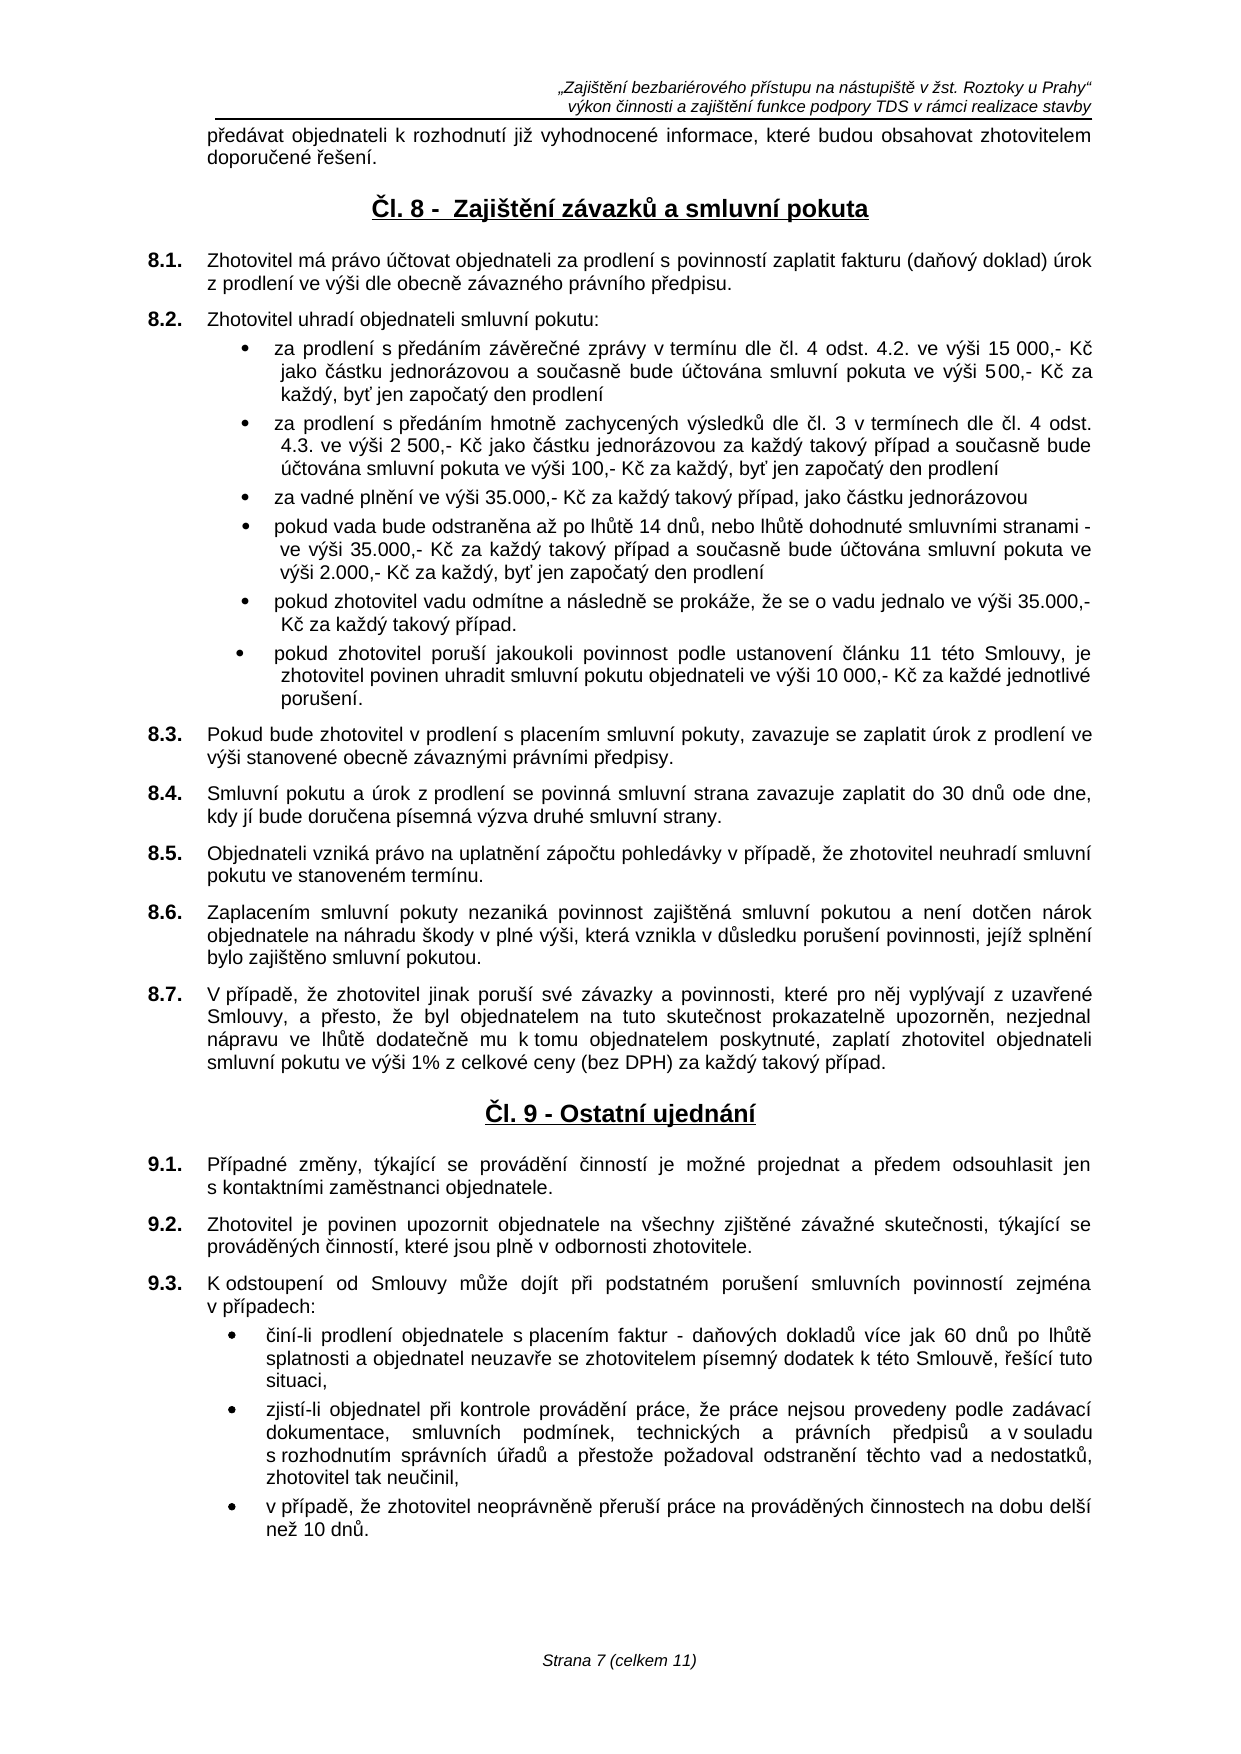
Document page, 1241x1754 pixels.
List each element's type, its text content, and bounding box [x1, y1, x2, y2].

list v případě, že zhotovitel neoprávněně přeruší práce na prováděných činnostech na dobu delší než 10 dnů. [228, 1495, 1092, 1541]
list Případné změny, týkající se provádění činností je možné projednat a předem odsouhlasit jen s kontaktními zaměstnanci objednatele. [148, 1152, 1092, 1199]
list pokud vada bude odstraněna až po lhůtě 14 dnů, nebo lhůtě dohodnuté smluvními stranami - ve výši 35.000,- Kč za každý takový případ a současně bude účtována smluvní pokuta ve výši 2.000,- Kč za každý, byť jen započatý den prodlení [242, 515, 1092, 583]
list Zhotovitel má právo účtovat objednateli za prodlení s povinností zaplatit fakturu (daňový doklad) úrok z prodlení ve výši dle obecně závazného právního předpisu. [148, 248, 1092, 294]
list Zaplacením smluvní pokuty nezaniká povinnost zajištěná smluvní pokutou a není dotčen nárok objednatele na náhradu škody v plné výši, která vznikla v důsledku porušení povinnosti, jejíž splnění bylo zajištěno smluvní pokutou. [148, 899, 1092, 969]
list Smluvní pokutu a úrok z prodlení se povinná smluvní strana zavazuje zaplatit do 30 dnů ode dne, kdy jí bude doručena písemná výzva druhé smluvní strany. [148, 781, 1092, 828]
list činí-li prodlení objednatele s placením faktur - daňových dokladů více jak 60 dnů po lhůtě splatnosti a objednatel neuzavře se zhotovitelem písemný dodatek k této Smlouvě, řešící tuto situaci, [228, 1323, 1092, 1392]
list za prodlení s předáním hmotně zachycených výsledků dle čl. 3 v termínech dle čl. 4 odst. 4.3. ve výši 2 500,- Kč jako částku jednorázovou za každý takový případ a současně bude účtována smluvní pokuta ve výši 100,- Kč za každý, byť jen započatý den prodlení [242, 412, 1092, 480]
subtitle Čl. 9 - Ostatní ujednání [148, 1098, 1092, 1127]
list zjistí-li objednatel při kontrole provádění práce, že práce nejsou provedeny podle zadávací dokumentace, smluvních podmínek, technických a právních předpisů a v souladu s rozhodnutím správních úřadů a přestože požadoval odstranění těchto vad a nedostatků, zhotovitel tak neučinil, [228, 1398, 1093, 1489]
list Objednateli vzniká právo na uplatnění zápočtu pohledávky v případě, že zhotovitel neuhradí smluvní pokutu ve stanoveném termínu. [148, 840, 1092, 887]
list V případě, že zhotovitel jinak poruší své závazky a povinnosti, které pro něj vyplývají z uzavřené Smlouvy, a přesto, že byl objednatelem na tuto skutečnost prokazatelně upozorněn, nezjednal nápravu ve lhůtě dodatečně mu k tomu objednatelem poskytnuté, zaplatí zhotovitel objednateli smluvní pokutu ve výši 1% z celkové ceny (bez DPH) za každý takový případ. [148, 981, 1092, 1073]
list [148, 123, 1092, 169]
list Zhotovitel uhradí objednateli smluvní pokutu: [148, 307, 1092, 331]
list Pokud bude zhotovitel v prodlení s placením smluvní pokuty, zavazuje se zaplatit úrok z prodlení ve výši stanovené obecně závaznými právními předpisy. [148, 722, 1092, 769]
list pokud zhotovitel vadu odmítne a následně se prokáže, že se o vadu jednalo ve výši 35.000,- Kč za každý takový případ. [242, 589, 1092, 635]
list Zhotovitel je povinen upozornit objednatele na všechny zjištěné závažné skutečnosti, týkající se prováděných činností, které jsou plně v odbornosti zhotovitele. [148, 1211, 1092, 1258]
subtitle Čl. 8 - Zajištění závazků a smluvní pokuta [148, 194, 1092, 223]
list K odstoupení od Smlouvy může dojít při podstatném porušení smluvních povinností zejména v případech: [148, 1271, 1092, 1317]
list za prodlení s předáním závěrečné zprávy v termínu dle čl. 4 odst. 4.2. ve výši 15 000,- Kč jako částku jednorázovou a současně bude účtována smluvní pokuta ve výši 500,- Kč za každý, byť jen započatý den prodlení [242, 337, 1092, 405]
list pokud zhotovitel poruší jakoukoli povinnost podle ustanovení článku 11 této Smlouvy, je zhotovitel povinen uhradit smluvní pokutu objednateli ve výši 10 000,- Kč za každé jednotlivé porušení. [236, 641, 1092, 709]
list za vadné plnění ve výši 35.000,- Kč za každý takový případ, jako částku jednorázovou [242, 486, 1092, 509]
